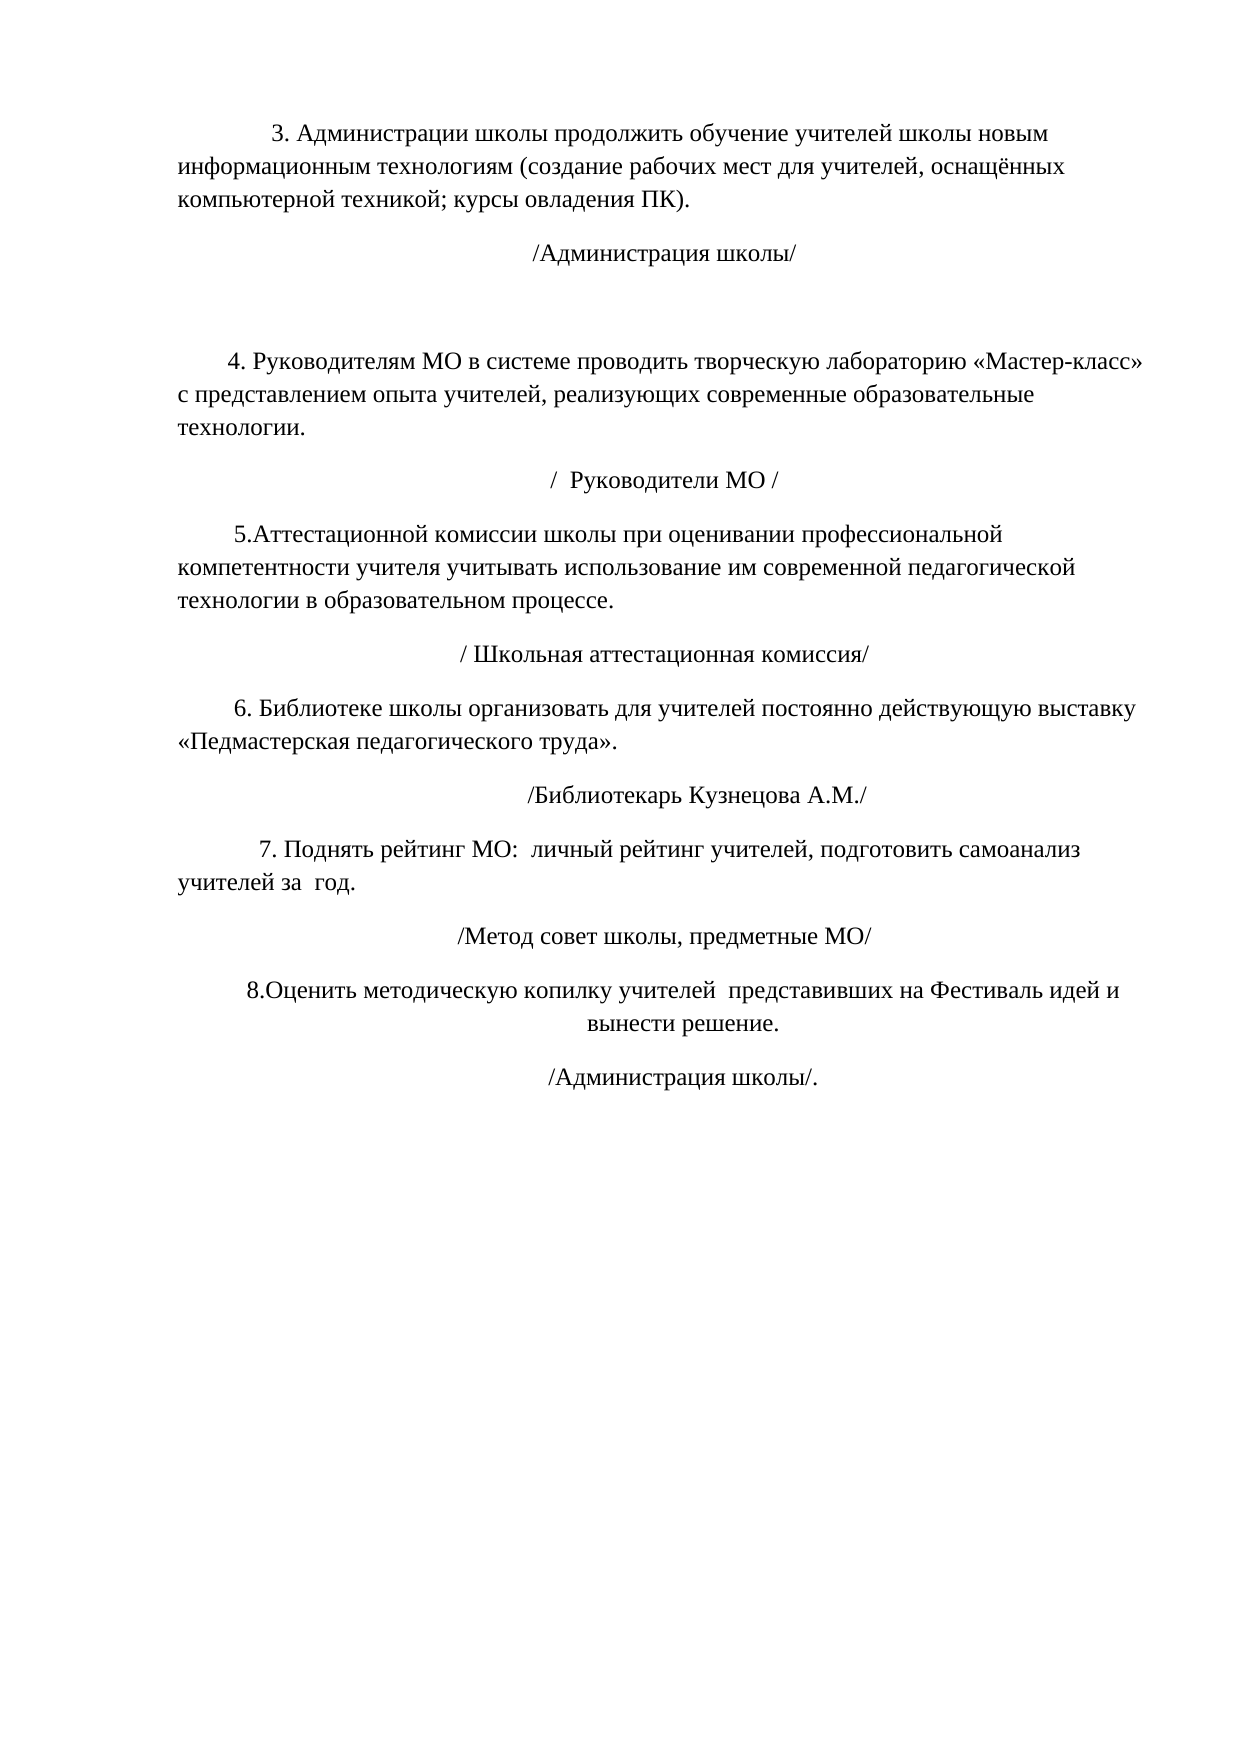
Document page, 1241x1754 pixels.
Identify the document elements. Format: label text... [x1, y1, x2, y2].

text 7. Поднять рейтинг МО: личный рейтинг учителей, подготовить самоанализ учителей за год. [177, 834, 1152, 896]
text 6. Библиотеке школы организовать для учителей постоянно действующую выставку «Педмастерская педагогического труда». [177, 693, 1152, 755]
text 8.Оценить методическую копилку учителей представивших на Фестиваль идей и вынести решение. [215, 975, 1152, 1036]
text /Библиотекарь Кузнецова А.М./ [177, 780, 1152, 809]
text 4. Руководителям МО в системе проводить творческую лабораторию «Мастер-класс» с представлением опыта учителей, реализующих современные образовательные технологии. [177, 346, 1152, 441]
text /Метод совет школы, предметные МО/ [177, 921, 1152, 949]
text / Школьная аттестационная комиссия/ [177, 639, 1152, 668]
text /Администрация школы/ [177, 238, 1152, 267]
text / Руководители МО / [177, 466, 1152, 494]
text 3. Администрации школы продолжить обучение учителей школы новым информационным технологиям (создание рабочих мест для учителей, оснащённых компьютерной техникой; курсы овладения ПК). [177, 118, 1152, 213]
text /Администрация школы/. [215, 1062, 1152, 1090]
text 5.Аттестационной комиссии школы при оценивании профессиональной компетентности учителя учитывать использование им современной педагогической технологии в образовательном процессе. [177, 519, 1152, 614]
